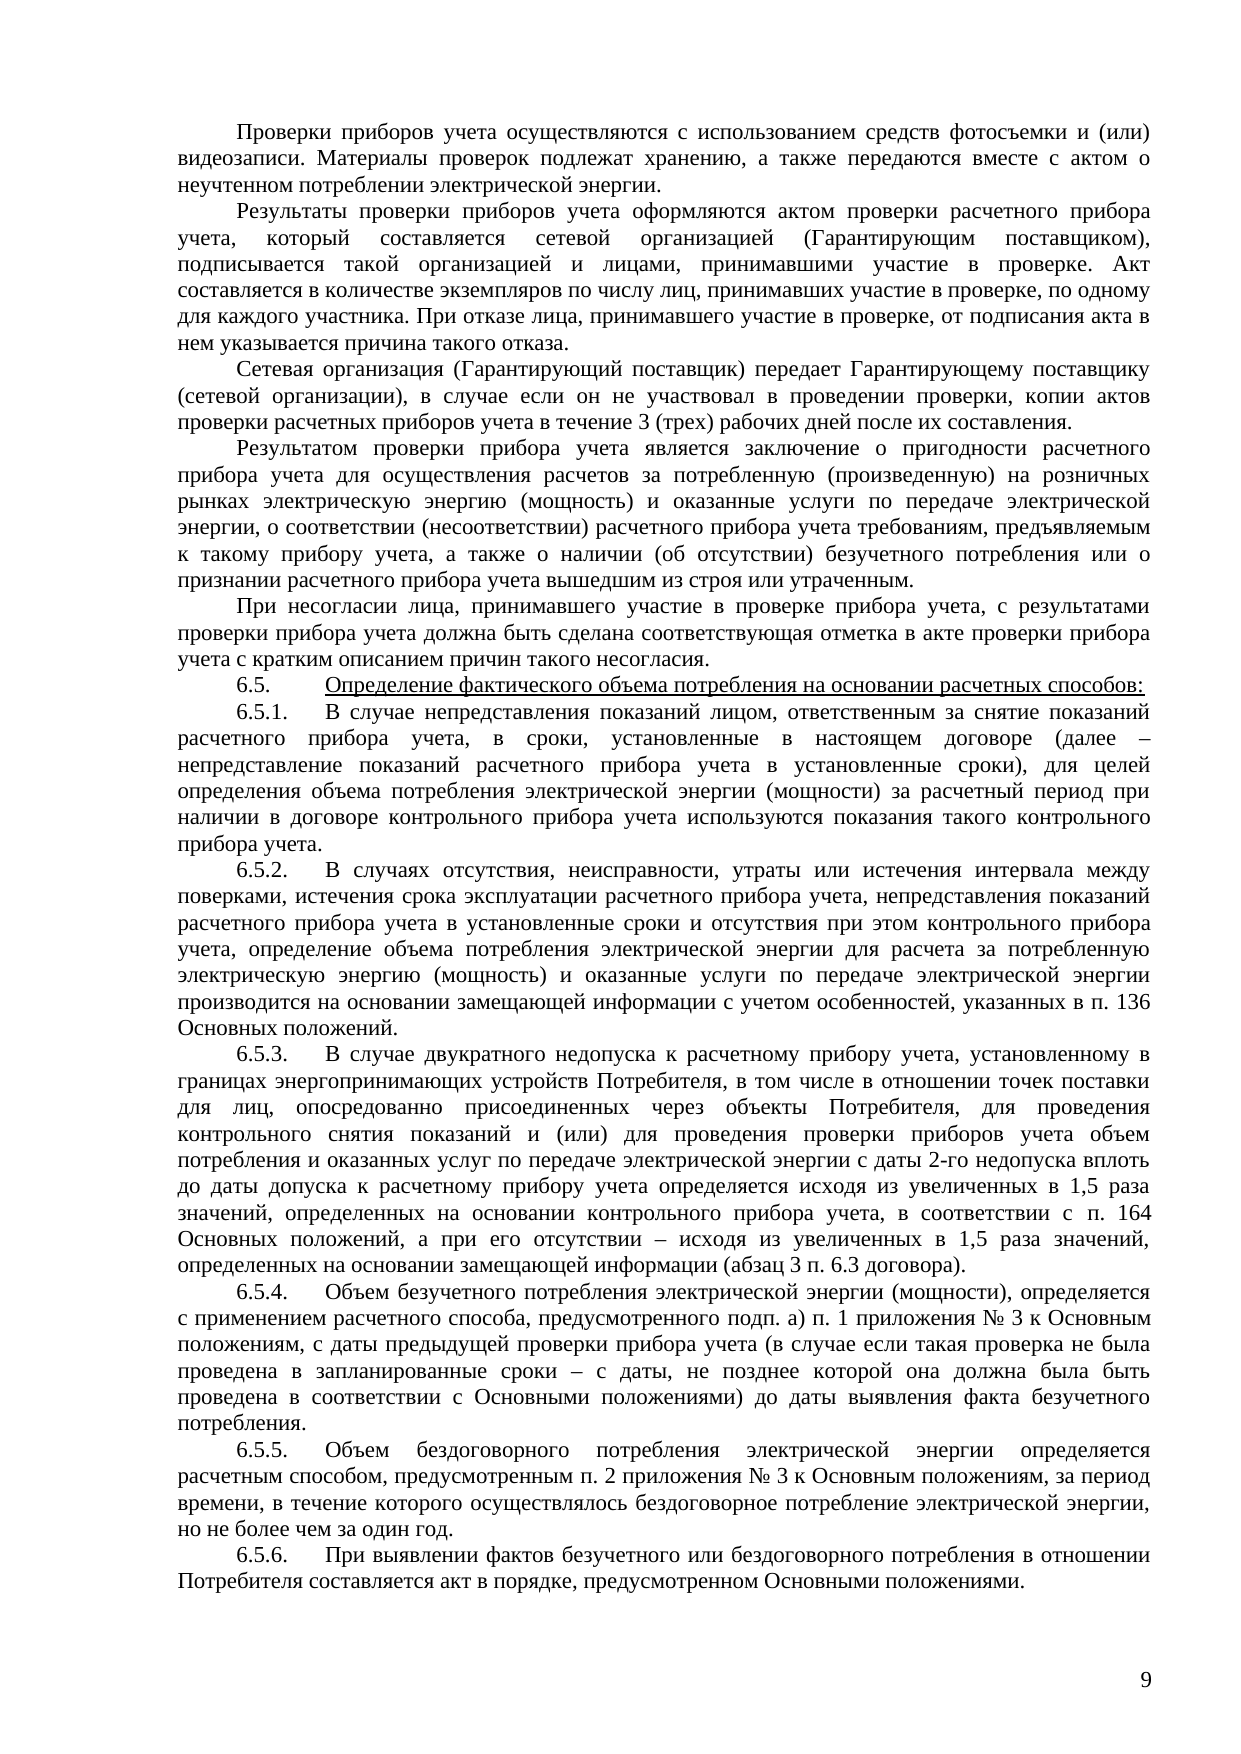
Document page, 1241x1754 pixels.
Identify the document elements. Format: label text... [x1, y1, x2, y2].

list В случае непредставления показаний лицом, ответственным за снятие показаний расчетного прибора учета, в сроки, установленные в настоящем договоре (далее – непредставление показаний расчетного прибора учета в установленные сроки), для целей определения объема потребления электрической энергии (мощности) за расчетный период при наличии в договоре контрольного прибора учета используются показания такого контрольного прибора учета. [177, 698, 1152, 856]
text Сетевая организация (Гарантирующий поставщик) передает Гарантирующему поставщику (сетевой организации), в случае если он не участвовал в проведении проверки, копии актов проверки расчетных приборов учета в течение 3 (трех) рабочих дней после их составления. [177, 355, 1152, 434]
list В случаях отсутствия, неисправности, утраты или истечения интервала между поверками, истечения срока эксплуатации расчетного прибора учета, непредставления показаний расчетного прибора учета в установленные сроки и отсутствия при этом контрольного прибора учета, определение объема потребления электрической энергии для расчета за потребленную электрическую энергию (мощность) и оказанные услуги по передаче электрической энергии производится на основании замещающей информации с учетом особенностей, указанных в п. 136 Основных положений. [177, 856, 1152, 1041]
list При выявлении фактов безучетного или бездоговорного потребления в отношении Потребителя составляется акт в порядке, предусмотренном Основными положениями. [177, 1541, 1152, 1594]
text При несогласии лица, принимавшего участие в проверке прибора учета, с результатами проверки прибора учета должна быть сделана соответствующая отметка в акте проверки прибора учета с кратким описанием причин такого несогласия. [177, 592, 1152, 672]
list Объем бездоговорного потребления электрической энергии определяется расчетным способом, предусмотренным п. 2 приложения № 3 к Основным положениям, за период времени, в течение которого осуществлялось бездоговорное потребление электрической энергии, но не более чем за один год. [177, 1436, 1152, 1541]
list В случае двукратного недопуска к расчетному прибору учета, установленному в границах энергопринимающих устройств Потребителя, в том числе в отношении точек поставки для лиц, опосредованно присоединенных через объекты Потребителя, для проведения контрольного снятия показаний и (или) для проведения проверки приборов учета объем потребления и оказанных услуг по передаче электрической энергии с даты 2-го недопуска вплоть до даты допуска к расчетному прибору учета определяется исходя из увеличенных в 1,5 раза значений, определенных на основании контрольного прибора учета, в соответствии с п. 164 Основных положений, а при его отсутствии – исходя из увеличенных в 1,5 раза значений, определенных на основании замещающей информации (абзац 3 п. 6.3 договора). [177, 1041, 1152, 1278]
text Проверки приборов учета осуществляются с использованием средств фотосъемки и (или) видеозаписи. Материалы проверок подлежат хранению, а также передаются вместе с актом о неучтенном потреблении электрической энергии. [177, 118, 1152, 197]
text Результаты проверки приборов учета оформляются актом проверки расчетного прибора учета, который составляется сетевой организацией (Гарантирующим поставщиком), подписывается такой организацией и лицами, принимавшими участие в проверке. Акт составляется в количестве экземпляров по числу лиц, принимавших участие в проверке, по одному для каждого участника. При отказе лица, принимавшего участие в проверке, от подписания акта в нем указывается причина такого отказа. [177, 197, 1152, 355]
text Результатом проверки прибора учета является заключение о пригодности расчетного прибора учета для осуществления расчетов за потребленную (произведенную) на розничных рынках электрическую энергию (мощность) и оказанные услуги по передаче электрической энергии, о соответствии (несоответствии) расчетного прибора учета требованиям, предъявляемым к такому прибору учета, а также о наличии (об отсутствии) безучетного потребления или о признании расчетного прибора учета вышедшим из строя или утраченным. [177, 434, 1152, 592]
list Определение фактического объема потребления на основании расчетных способов: [177, 672, 1152, 698]
list Объем безучетного потребления электрической энергии (мощности), определяется с применением расчетного способа, предусмотренного подп. а) п. 1 приложения № 3 к Основным положениям, с даты предыдущей проверки прибора учета (в случае если такая проверка не была проведена в запланированные сроки – с даты, не позднее которой она должна была быть проведена в соответствии с Основными положениями) до даты выявления факта безучетного потребления. [177, 1278, 1152, 1436]
